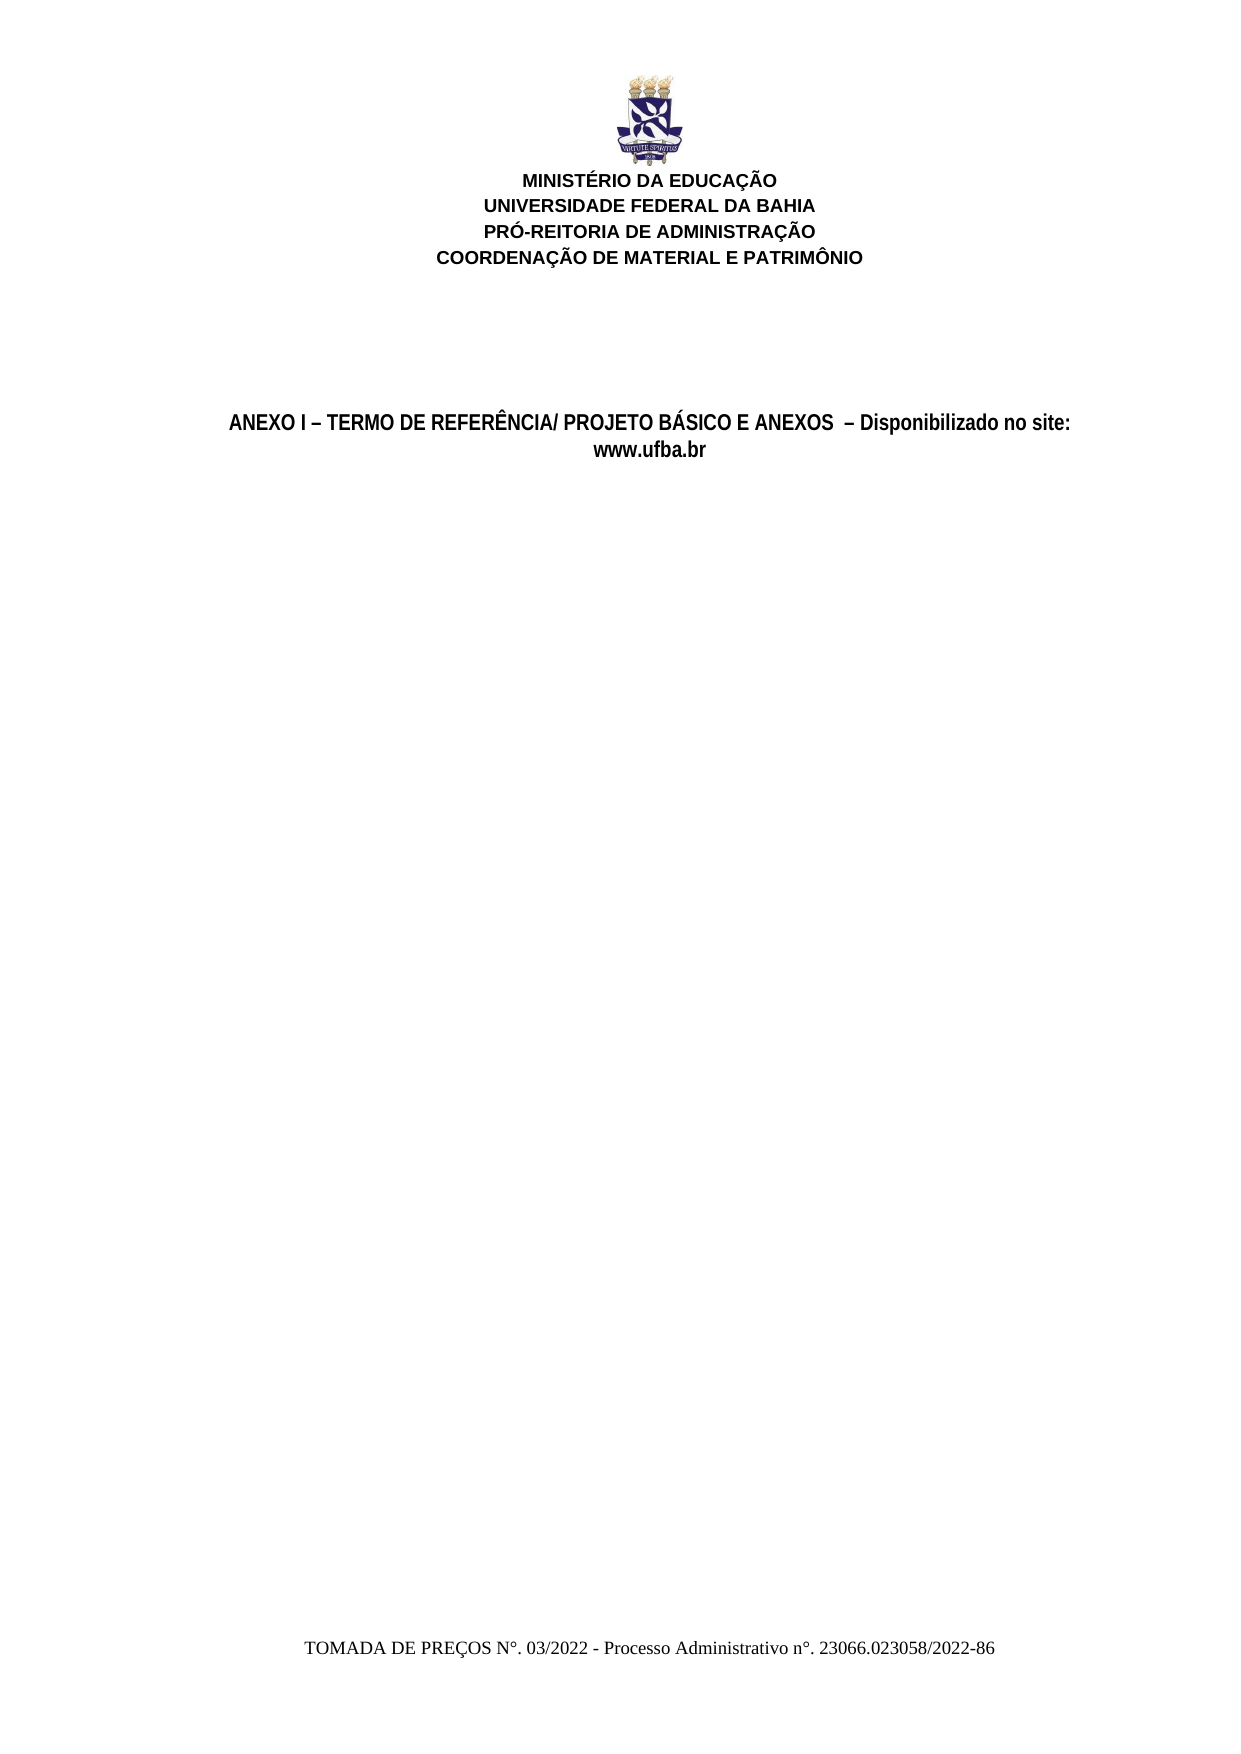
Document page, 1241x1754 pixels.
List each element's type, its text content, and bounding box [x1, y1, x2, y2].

text ANEXO I – TERMO DE REFERÊNCIA/ PROJETO BÁSICO E ANEXOS – Disponibilizado no site: www.ufba.br [177, 409, 1122, 462]
picture [616, 75, 683, 166]
